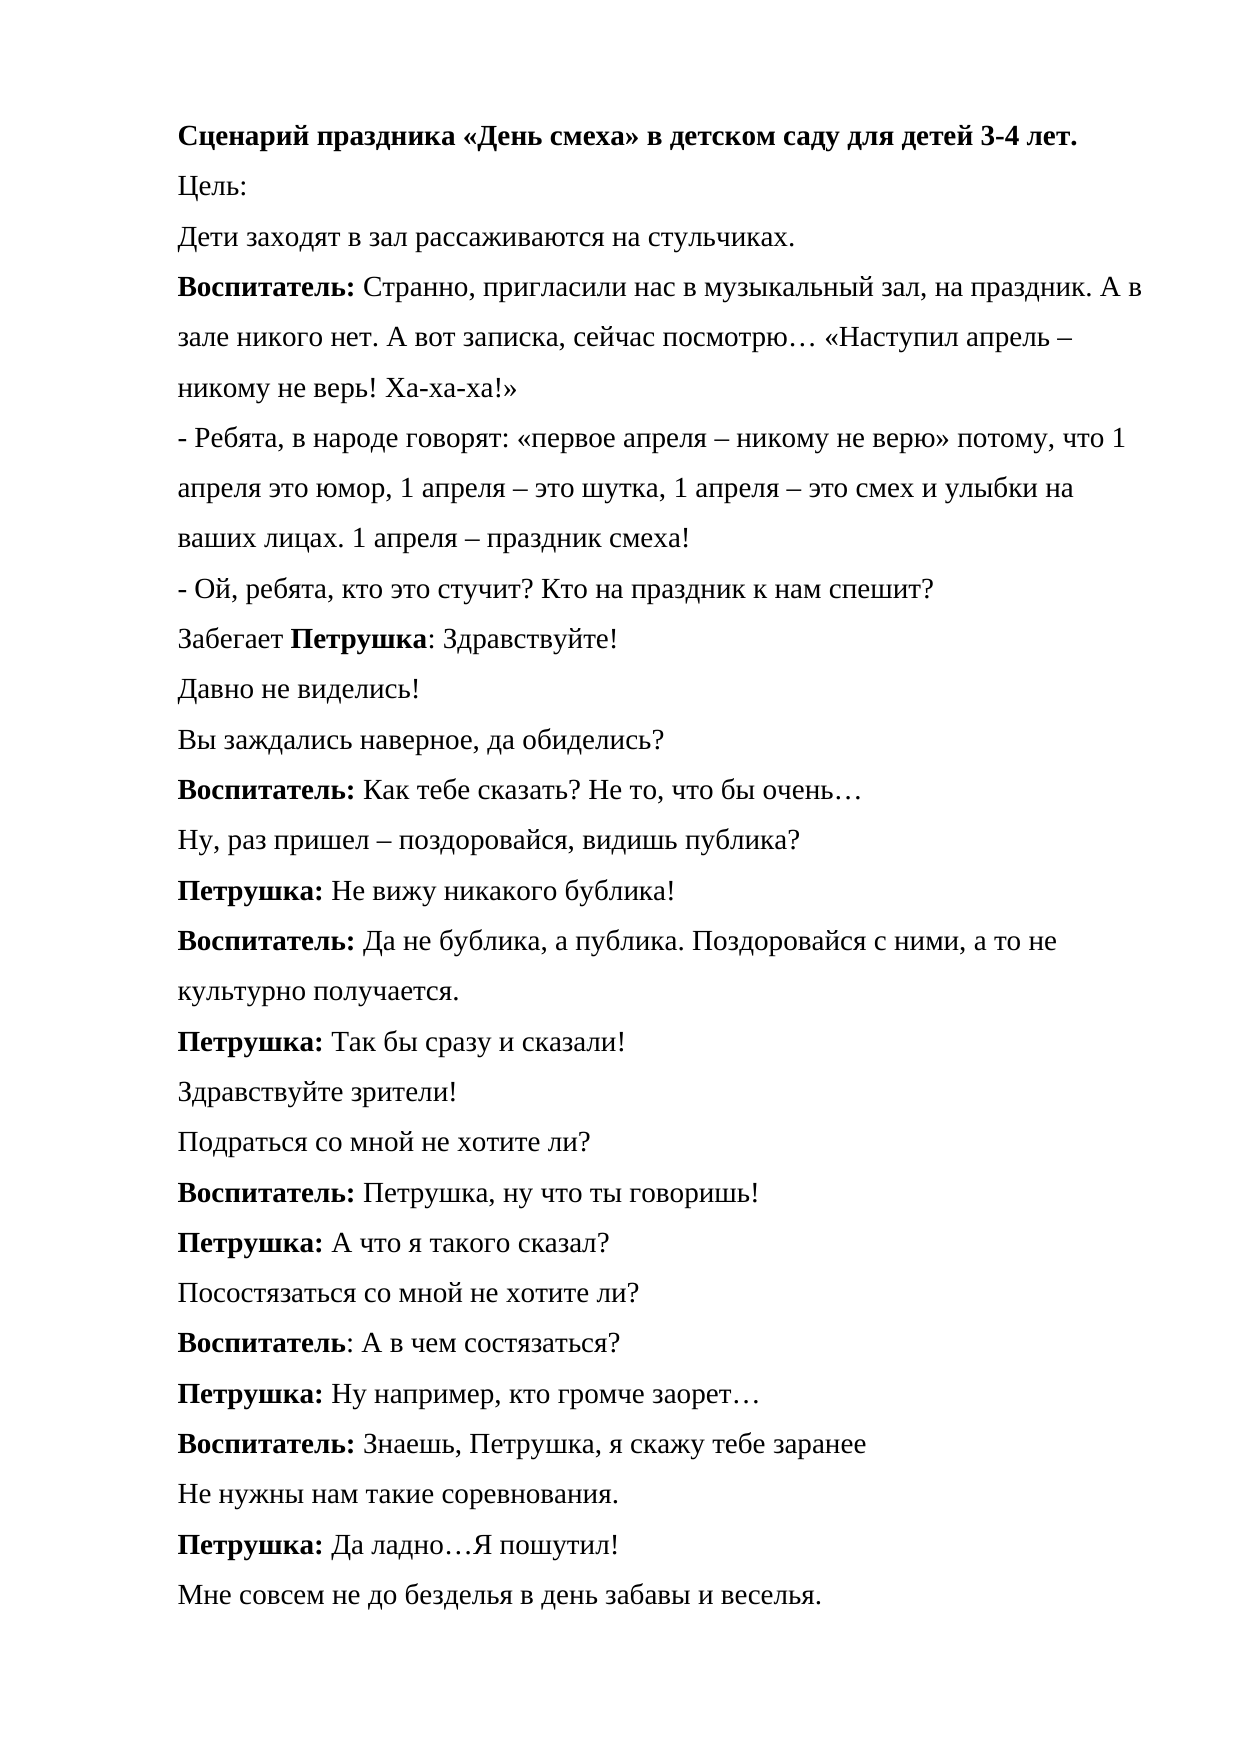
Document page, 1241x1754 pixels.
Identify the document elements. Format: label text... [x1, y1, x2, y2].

text Петрушка: Не вижу никакого бублика! [177, 873, 1152, 906]
text Воспитатель: Да не бублика, а публика. Поздоровайся с ними, а то не культурно получается. [177, 923, 1152, 1007]
text Посостязаться со мной не хотите ли? [177, 1275, 1152, 1309]
text Петрушка: А что я такого сказал? [177, 1225, 1152, 1258]
text Цель: [177, 168, 1152, 202]
text Не нужны нам такие соревнования. [177, 1477, 1152, 1510]
text Здравствуйте зрители! [177, 1074, 1152, 1108]
text Сценарий праздника «День смеха» в детском саду для детей 3-4 лет. [177, 118, 1152, 152]
text Ну, раз пришел – поздоровайся, видишь публика? [177, 822, 1152, 856]
text Воспитатель: Знаешь, Петрушка, я скажу тебе заранее [177, 1426, 1152, 1460]
text Воспитатель: Странно, пригласили нас в музыкальный зал, на праздник. А в зале никого нет. А вот записка, сейчас посмотрю… «Наступил апрель – никому не верь! Ха-ха-ха!» [177, 269, 1152, 403]
text Давно не виделись! [177, 672, 1152, 705]
text Забегает Петрушка: Здравствуйте! [177, 621, 1152, 655]
text - Ой, ребята, кто это стучит? Кто на праздник к нам спешит? [177, 571, 1152, 604]
text Подраться со мной не хотите ли? [177, 1124, 1152, 1158]
text Воспитатель: А в чем состязаться? [177, 1326, 1152, 1359]
text Вы заждались наверное, да обиделись? [177, 722, 1152, 755]
text Петрушка: Ну например, кто громче заорет… [177, 1376, 1152, 1409]
text Петрушка: Да ладно…Я пошутил! [177, 1527, 1152, 1560]
text Мне совсем не до безделья в день забавы и веселья. [177, 1577, 1152, 1611]
text Дети заходят в зал рассаживаются на стульчиках. [177, 219, 1152, 252]
text Воспитатель: Как тебе сказать? Не то, что бы очень… [177, 772, 1152, 806]
text Петрушка: Так бы сразу и сказали! [177, 1024, 1152, 1057]
text - Ребята, в народе говорят: «первое апреля – никому не верю» потому, что 1 апреля это юмор, 1 апреля – это шутка, 1 апреля – это смех и улыбки на ваших лицах. 1 апреля – праздник смеха! [177, 420, 1152, 554]
text Воспитатель: Петрушка, ну что ты говоришь! [177, 1175, 1152, 1208]
